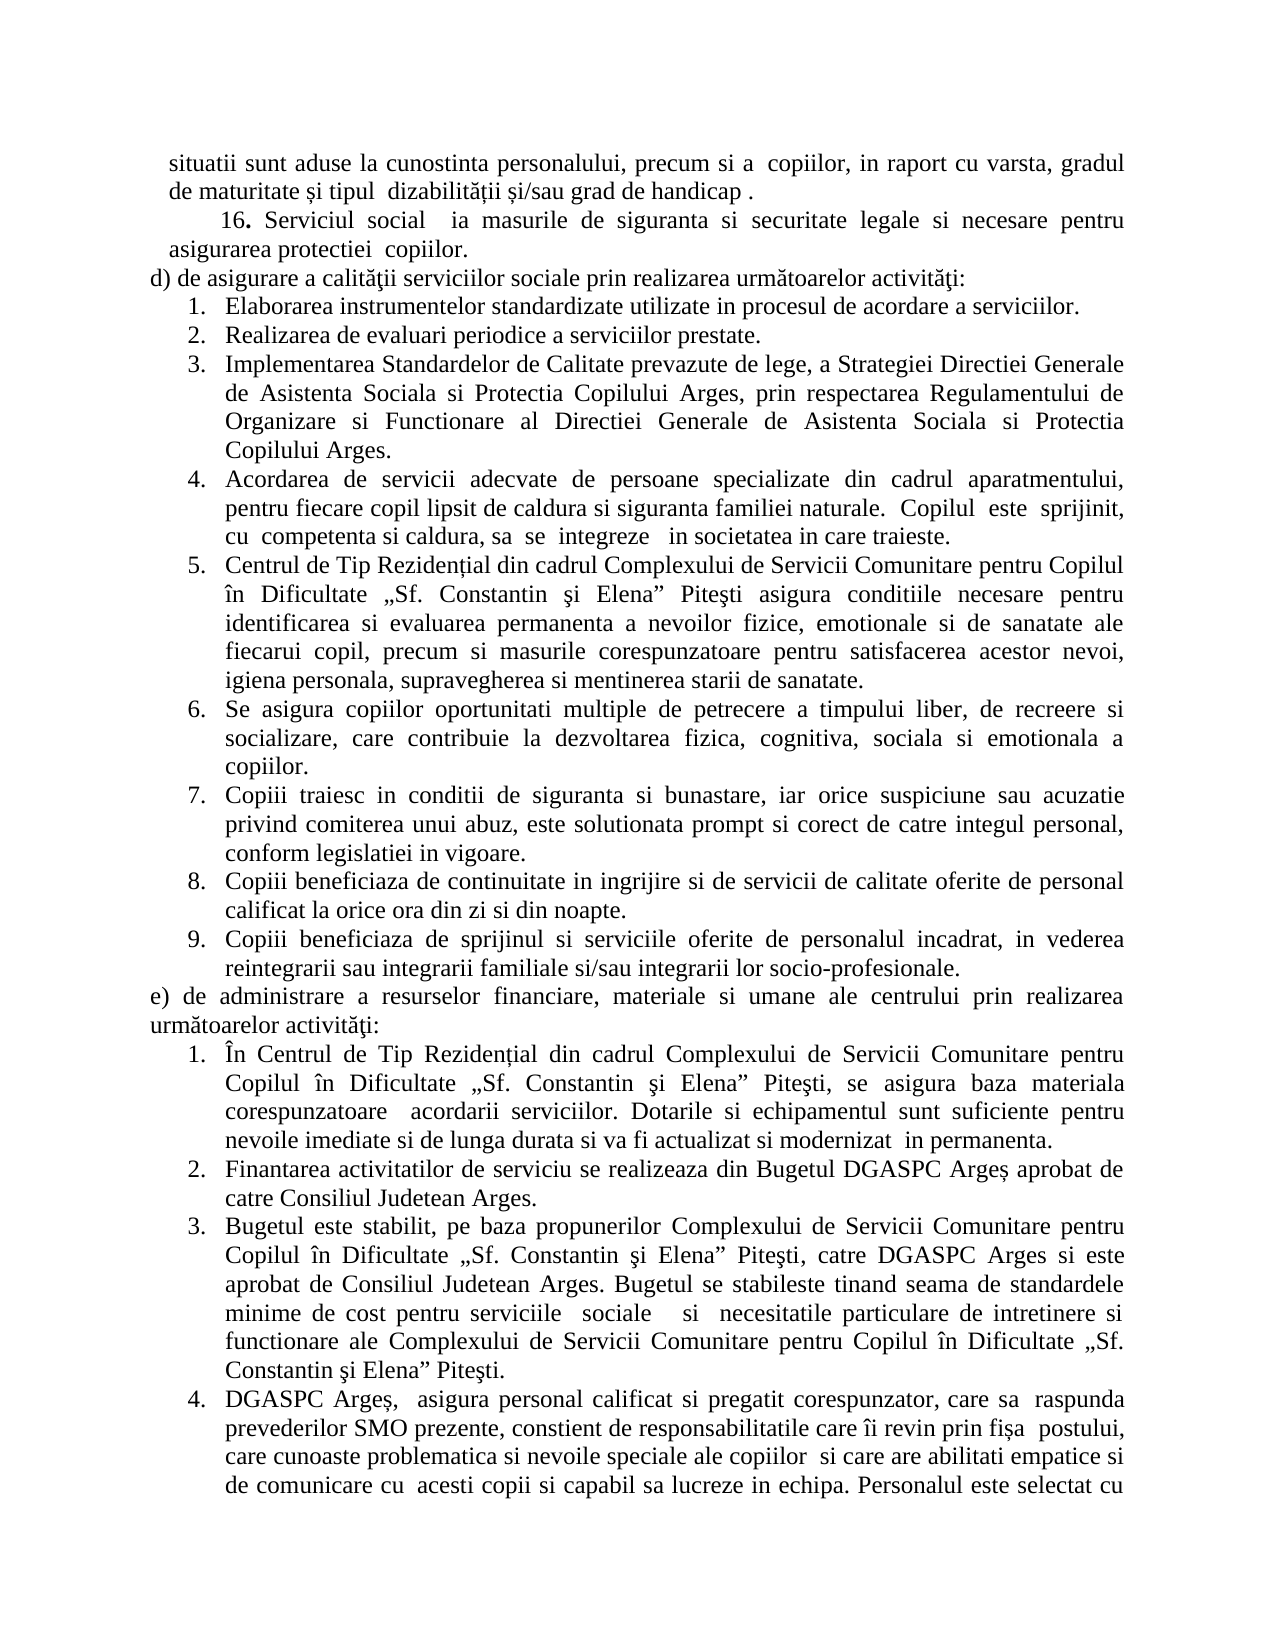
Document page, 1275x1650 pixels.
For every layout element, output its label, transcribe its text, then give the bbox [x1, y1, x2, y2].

list În Centrul de Tip Rezidențial din cadrul Complexului de Servicii Comunitare pentru Copilul în Dificultate „Sf. Constantin şi Elena” Piteşti, se asigura baza materiala corespunzatoare acordarii serviciilor. Dotarile si echipamentul sunt suficiente pentru nevoile imediate si de lunga durata si va fi actualizat si modernizat in permanenta. [187, 1039, 1125, 1154]
text e) de administrare a resurselor financiare, materiale si umane ale centrului prin realizarea următoarelor activităţi: [150, 981, 1125, 1039]
list Copiii beneficiaza de sprijinul si serviciile oferite de personalul incadrat, in vederea reintegrarii sau integrarii familiale si/sau integrarii lor socio-profesionale. [187, 924, 1125, 981]
list Centrul de Tip Rezidențial din cadrul Complexului de Servicii Comunitare pentru Copilul în Dificultate „Sf. Constantin şi Elena” Piteşti asigura conditiile necesare pentru identificarea si evaluarea permanenta a nevoilor fizice, emotionale si de sanatate ale fiecarui copil, precum si masurile corespunzatoare pentru satisfacerea acestor nevoi, igiena personala, supravegherea si mentinerea starii de sanatate. [187, 550, 1125, 694]
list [187, 1384, 1125, 1499]
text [169, 148, 1125, 205]
list Se asigura copiilor oportunitati multiple de petrecere a timpului liber, de recreere si socializare, care contribuie la dezvoltarea fizica, cognitiva, sociala si emotionala a copiilor. [187, 694, 1125, 780]
list Acordarea de servicii adecvate de persoane specializate din cadrul aparatmentului, pentru fiecare copil lipsit de caldura si siguranta familiei naturale. Copilul este sprijinit, cu competenta si caldura, sa se integreze in societatea in care traieste. [187, 464, 1125, 550]
list Copiii traiesc in conditii de siguranta si bunastare, iar orice suspiciune sau acuzatie privind comiterea unui abuz, este solutionata prompt si corect de catre integul personal, conform legislatiei in vigoare. [187, 780, 1125, 866]
text 16. Serviciul social ia masurile de siguranta si securitate legale si necesare pentru asigurarea protectiei copiilor. [169, 205, 1125, 263]
list Copiii beneficiaza de continuitate in ingrijire si de servicii de calitate oferite de personal calificat la orice ora din zi si din noapte. [187, 866, 1125, 924]
list Finantarea activitatilor de serviciu se realizeaza din Bugetul DGASPC Argeș aprobat de catre Consiliul Judetean Arges. [187, 1154, 1125, 1211]
list Bugetul este stabilit, pe baza propunerilor Complexului de Servicii Comunitare pentru Copilul în Dificultate „Sf. Constantin şi Elena” Piteşti, catre DGASPC Arges si este aprobat de Consiliul Judetean Arges. Bugetul se stabileste tinand seama de standardele minime de cost pentru serviciile sociale si necesitatile particulare de intretinere si functionare ale Complexului de Servicii Comunitare pentru Copilul în Dificultate „Sf. Constantin şi Elena” Piteşti. [187, 1211, 1125, 1384]
text d) de asigurare a calităţii serviciilor sociale prin realizarea următoarelor activităţi: [150, 263, 1125, 291]
list Elaborarea instrumentelor standardizate utilizate in procesul de acordare a serviciilor. [187, 291, 1125, 320]
list Realizarea de evaluari periodice a serviciilor prestate. [187, 320, 1125, 349]
list Implementarea Standardelor de Calitate prevazute de lege, a Strategiei Directiei Generale de Asistenta Sociala si Protectia Copilului Arges, prin respectarea Regulamentului de Organizare si Functionare al Directiei Generale de Asistenta Sociala si Protectia Copilului Arges. [187, 349, 1125, 464]
